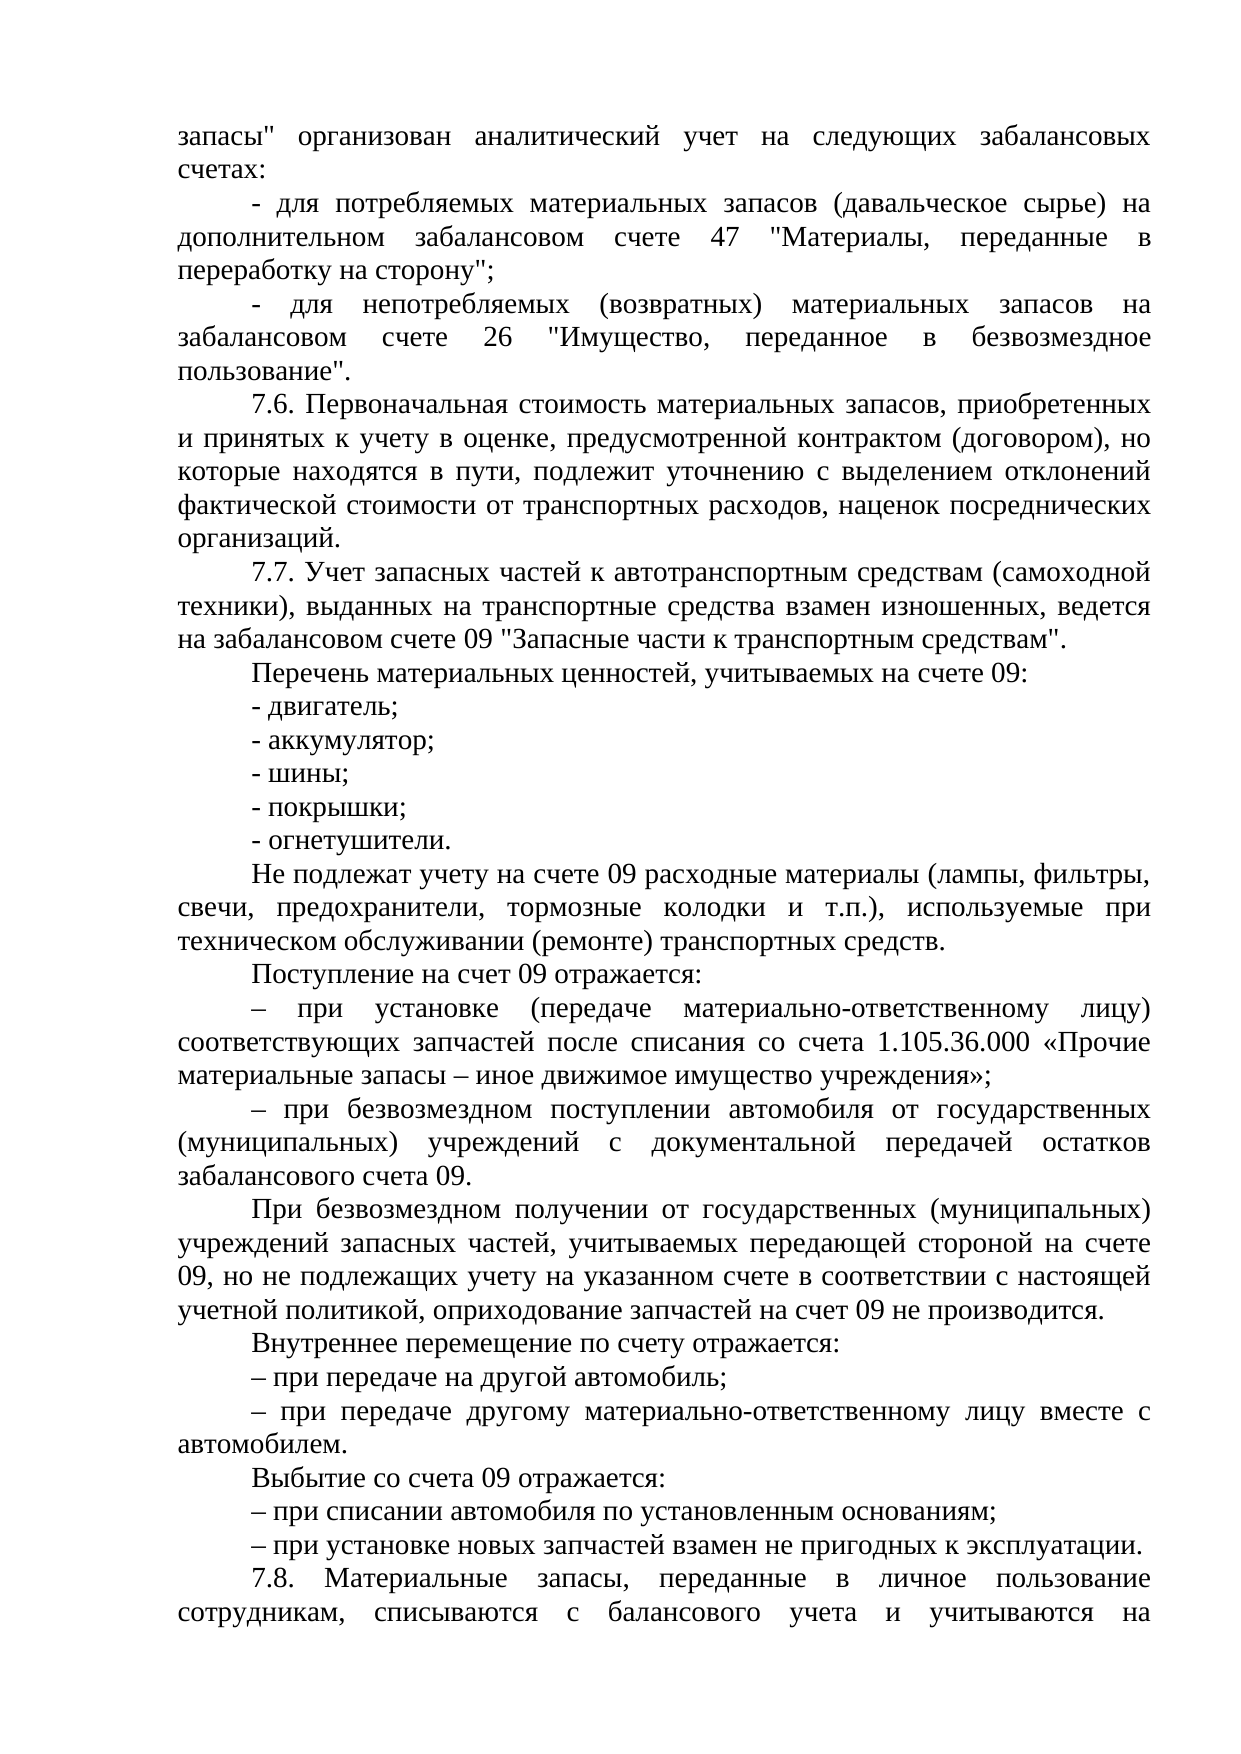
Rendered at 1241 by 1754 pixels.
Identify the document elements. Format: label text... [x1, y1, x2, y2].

text - двигатель; [177, 688, 1152, 722]
text – при списании автомобиля по установленным основаниям; [177, 1493, 1152, 1527]
text Внутреннее перемещение по счету отражается: [177, 1326, 1152, 1359]
text - для непотребляемых (возвратных) материальных запасов на забалансовом счете 26 "Имущество, переданное в безвозмездное пользование". [177, 286, 1152, 386]
text 7.7. Учет запасных частей к автотранспортным средствам (самоходной техники), выданных на транспортные средства взамен изношенных, ведется на забалансовом счете 09 "Запасные части к транспортным средствам". [177, 554, 1152, 655]
text – при установке (передаче материально-ответственному лицу) соответствующих запчастей после списания со счета 1.105.36.000 «Прочие материальные запасы – иное движимое имущество учреждения»; [177, 990, 1152, 1091]
text Не подлежат учету на счете 09 расходные материалы (лампы, фильтры, свечи, предохранители, тормозные колодки и т.п.), используемые при техническом обслуживании (ремонте) транспортных средств. [177, 856, 1152, 957]
text Поступление на счет 09 отражается: [177, 957, 1152, 990]
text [177, 118, 1152, 185]
text - для потребляемых материальных запасов (давальческое сырье) на дополнительном забалансовом счете 47 "Материалы, переданные в переработку на сторону"; [177, 185, 1152, 286]
text - аккумулятор; [177, 722, 1152, 755]
text – при безвозмездном поступлении автомобиля от государственных (муниципальных) учреждений с документальной передачей остатков забалансового счета 09. [177, 1091, 1152, 1191]
text Перечень материальных ценностей, учитываемых на счете 09: [177, 655, 1152, 688]
text 7.6. Первоначальная стоимость материальных запасов, приобретенных и принятых к учету в оценке, предусмотренной контрактом (договором), но которые находятся в пути, подлежит уточнению с выделением отклонений фактической стоимости от транспортных расходов, наценок посреднических организаций. [177, 386, 1152, 554]
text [177, 1560, 1152, 1627]
text – при передаче на другой автомобиль; [177, 1359, 1152, 1393]
text - покрышки; [177, 789, 1152, 822]
text – при передаче другому материально-ответственному лицу вместе с автомобилем. [177, 1393, 1152, 1460]
text - шины; [177, 755, 1152, 789]
text - огнетушители. [177, 822, 1152, 856]
text Выбытие со счета 09 отражается: [177, 1460, 1152, 1493]
text – при установке новых запчастей взамен не пригодных к эксплуатации. [177, 1527, 1152, 1560]
text При безвозмездном получении от государственных (муниципальных) учреждений запасных частей, учитываемых передающей стороной на счете 09, но не подлежащих учету на указанном счете в соответствии с настоящей учетной политикой, оприходование запчастей на счет 09 не производится. [177, 1191, 1152, 1326]
